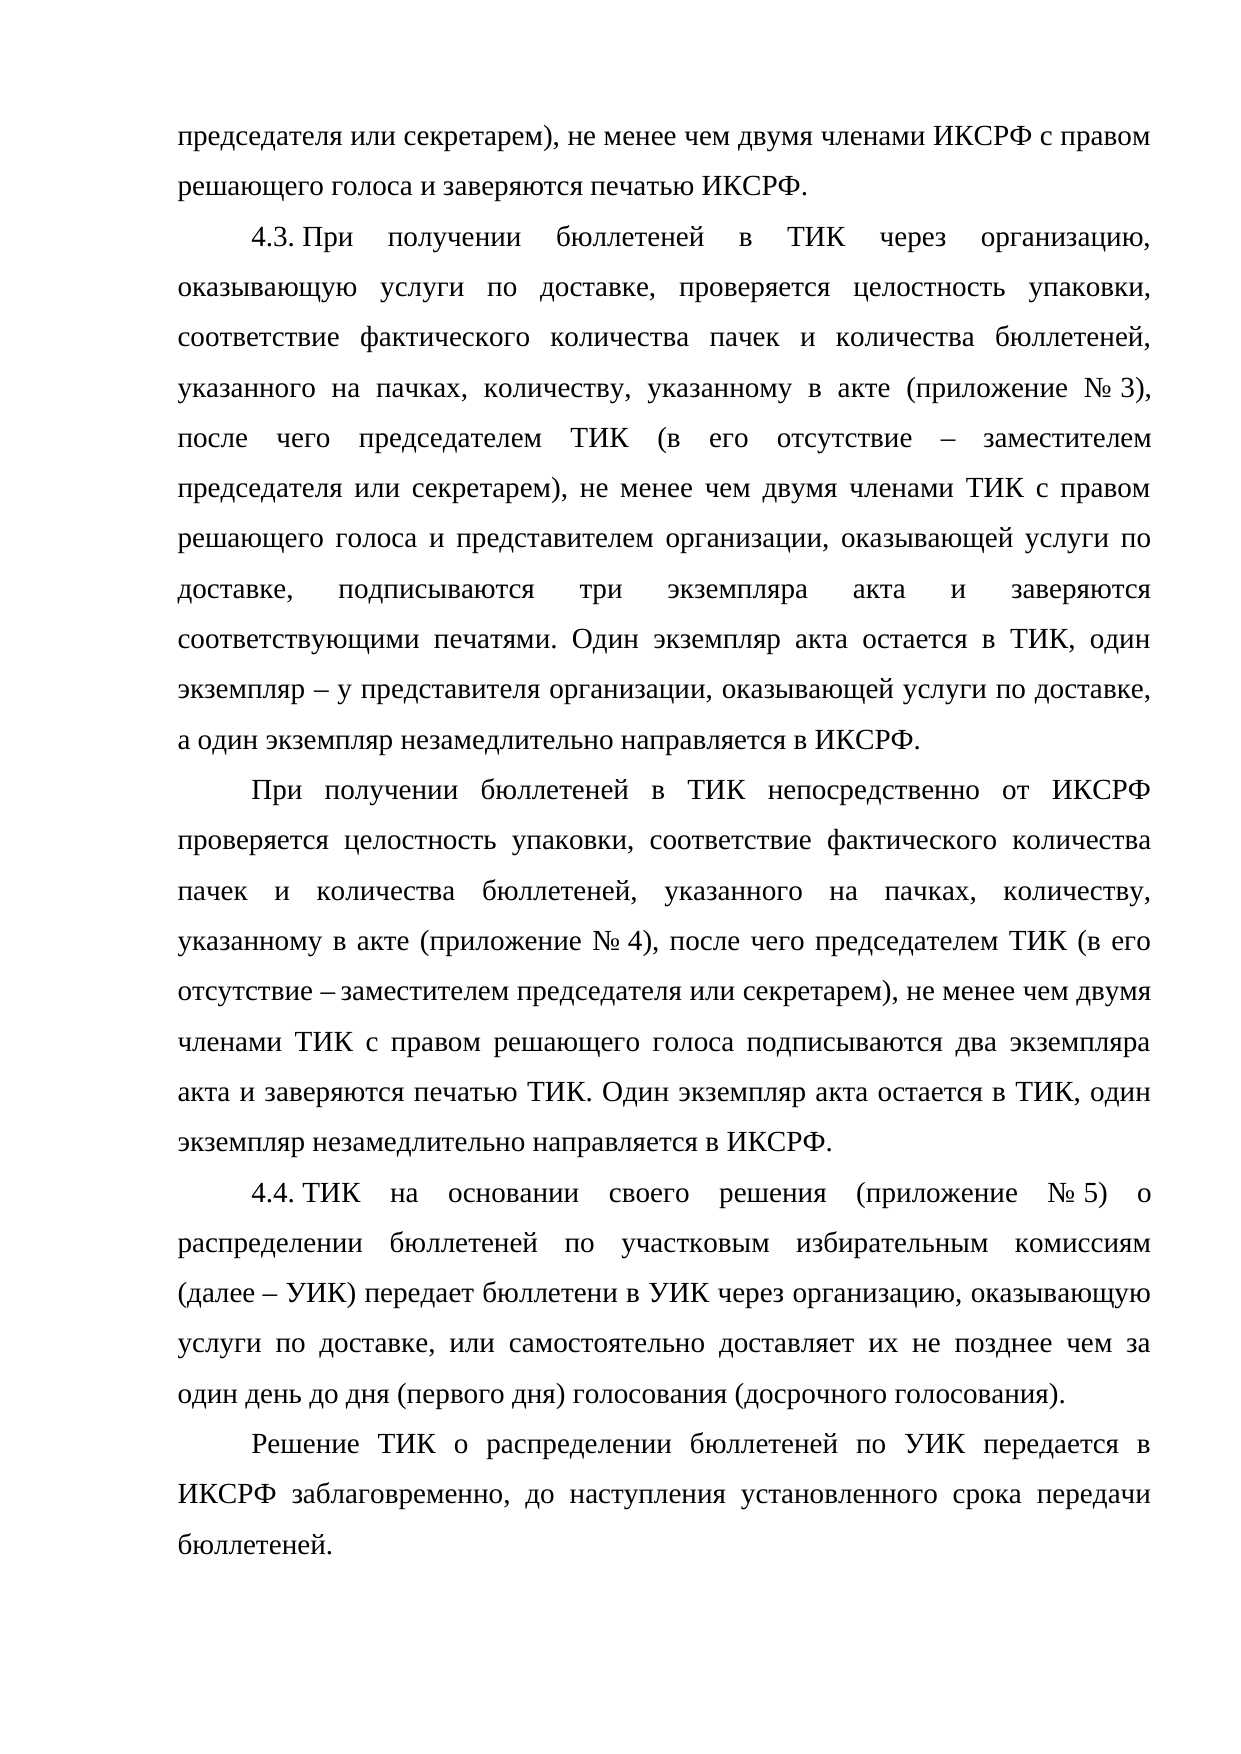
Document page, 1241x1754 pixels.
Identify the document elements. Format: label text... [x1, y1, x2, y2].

text При получении бюллетеней в ТИК непосредственно от ИКСРФ проверяется целостность упаковки, соответствие фактического количества пачек и количества бюллетеней, указанного на пачках, количеству, указанному в акте (приложение № 4), после чего председателем ТИК (в его отсутствие – заместителем председателя или секретарем), не менее чем двумя членами ТИК с правом решающего голоса подписываются два экземпляра акта и заверяются печатью ТИК. Один экземпляр акта остается в ТИК, один экземпляр незамедлительно направляется в ИКСРФ. [177, 772, 1152, 1158]
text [177, 118, 1152, 202]
text 4.3. При получении бюллетеней в ТИК через организацию, оказывающую услуги по доставке, проверяется целостность упаковки, соответствие фактического количества пачек и количества бюллетеней, указанного на пачках, количеству, указанному в акте (приложение № 3), после чего председателем ТИК (в его отсутствие – заместителем председателя или секретарем), не менее чем двумя членами ТИК с правом решающего голоса и представителем организации, оказывающей услуги по доставке, подписываются три экземпляра акта и заверяются соответствующими печатями. Один экземпляр акта остается в ТИК, один экземпляр – у представителя организации, оказывающей услуги по доставке, а один экземпляр незамедлительно направляется в ИКСРФ. [177, 219, 1152, 755]
text 4.4. ТИК на основании своего решения (приложение № 5) о распределении бюллетеней по участковым избирательным комиссиям (далее – УИК) передает бюллетени в УИК через организацию, оказывающую услуги по доставке, или самостоятельно доставляет их не позднее чем за один день до дня (первого дня) голосования (досрочного голосования). [177, 1175, 1152, 1409]
text Решение ТИК о распределении бюллетеней по УИК передается в ИКСРФ заблаговременно, до наступления установленного срока передачи бюллетеней. [177, 1426, 1152, 1560]
